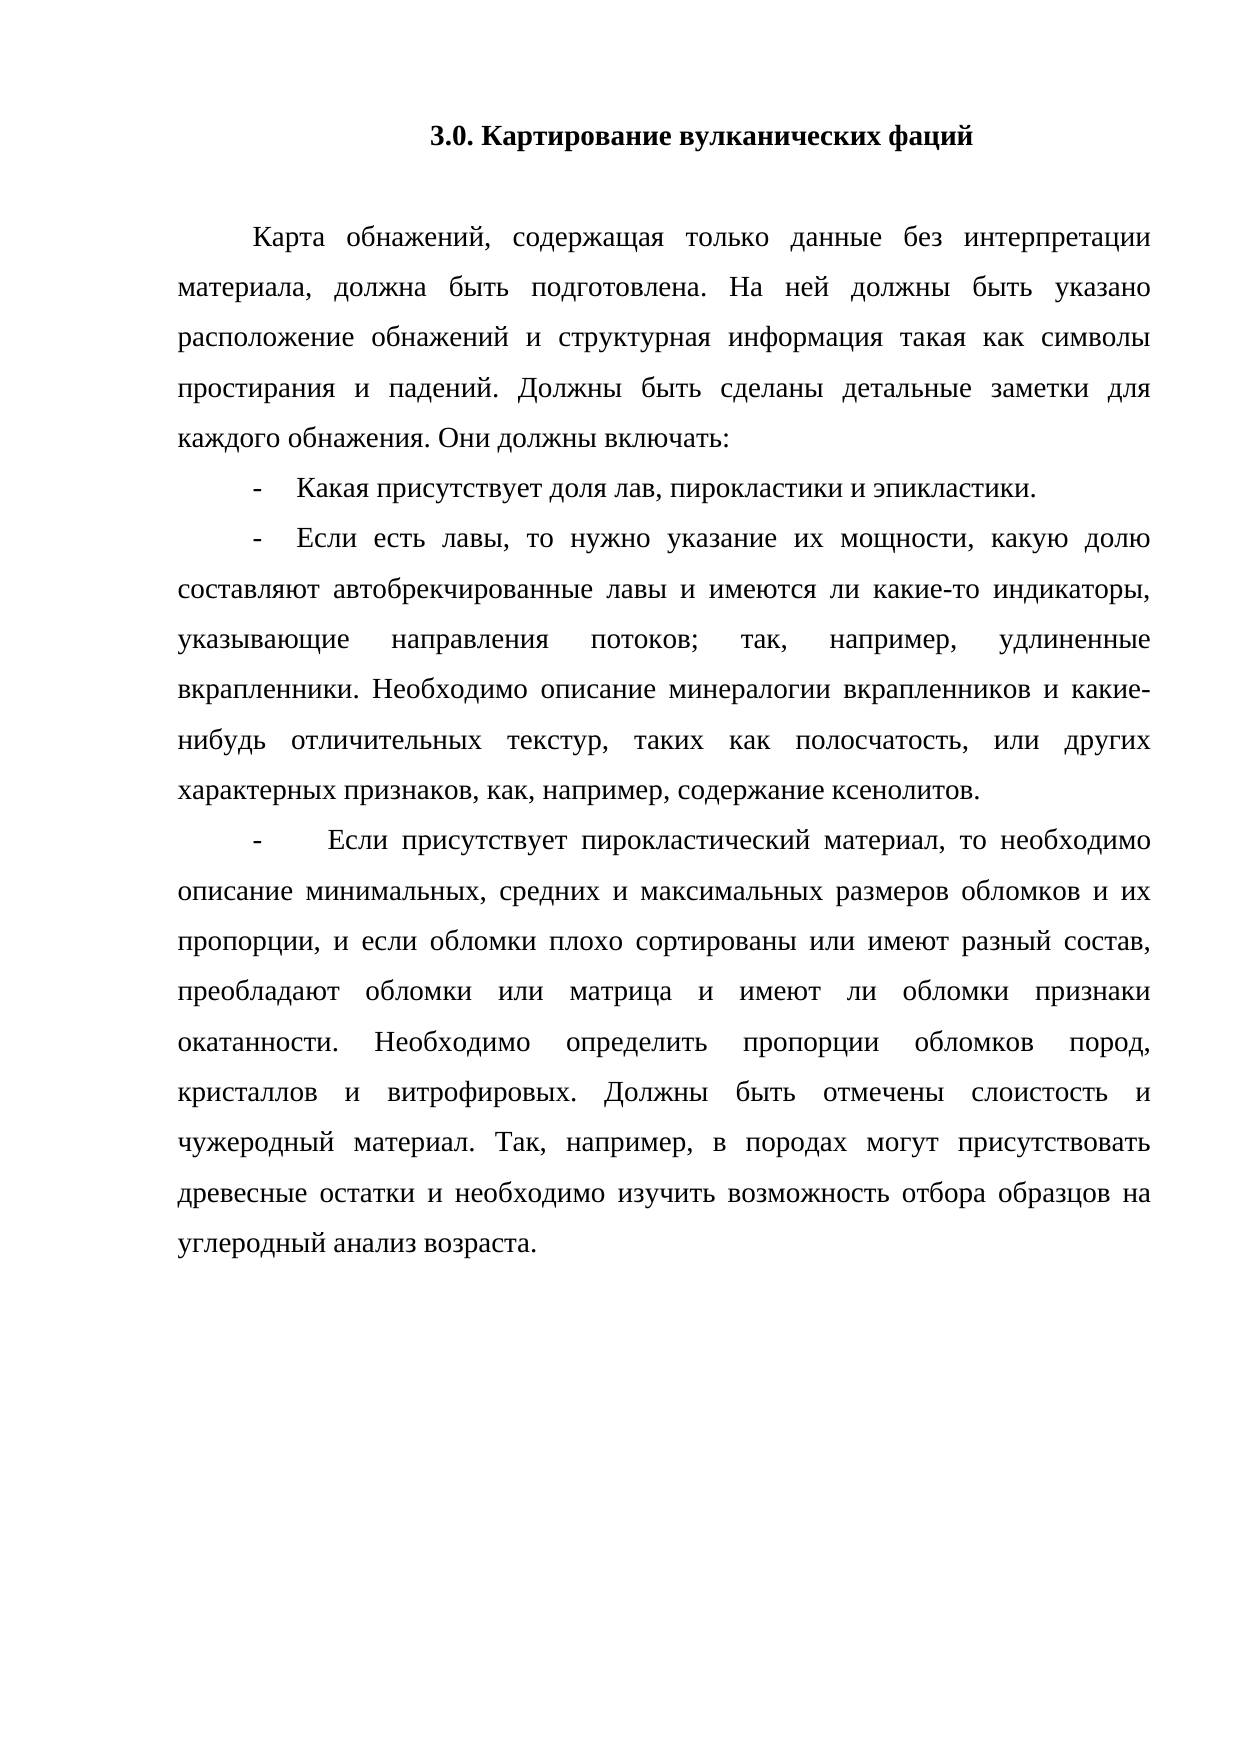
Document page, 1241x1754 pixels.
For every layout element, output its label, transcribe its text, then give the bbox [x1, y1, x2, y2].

text 3.0. Картирование вулканических фаций [177, 118, 1152, 152]
text Карта обнажений, содержащая только данные без интерпретации материала, должна быть подготовлена. На ней должны быть указано расположение обнажений и структурная информация такая как символы простирания и падений. Должны быть сделаны детальные заметки для каждого обнажения. Они должны включать: [177, 219, 1152, 453]
list Какая присутствует доля лав, пирокластики и эпикластики. [177, 470, 1152, 504]
list Если есть лавы, то нужно указание их мощности, какую долю составляют автобрекчированные лавы и имеются ли какие-то индикаторы, указывающие направления потоков; так, например, удлиненные вкрапленники. Необходимо описание минералогии вкрапленников и какие-нибудь отличительных текстур, таких как полосчатость, или других характерных признаков, как, например, содержание ксенолитов. [177, 521, 1152, 806]
list Если присутствует пирокластический материал, то необходимо описание минимальных, средних и максимальных размеров обломков и их пропорции, и если обломки плохо сортированы или имеют разный состав, преобладают обломки или матрица и имеют ли обломки признаки окатанности. Необходимо определить пропорции обломков пород, кристаллов и витрофировых. Должны быть отмечены слоистость и чужеродный материал. Так, например, в породах могут присутствовать древесные остатки и необходимо изучить возможность отбора образцов на углеродный анализ возраста. [177, 822, 1152, 1258]
